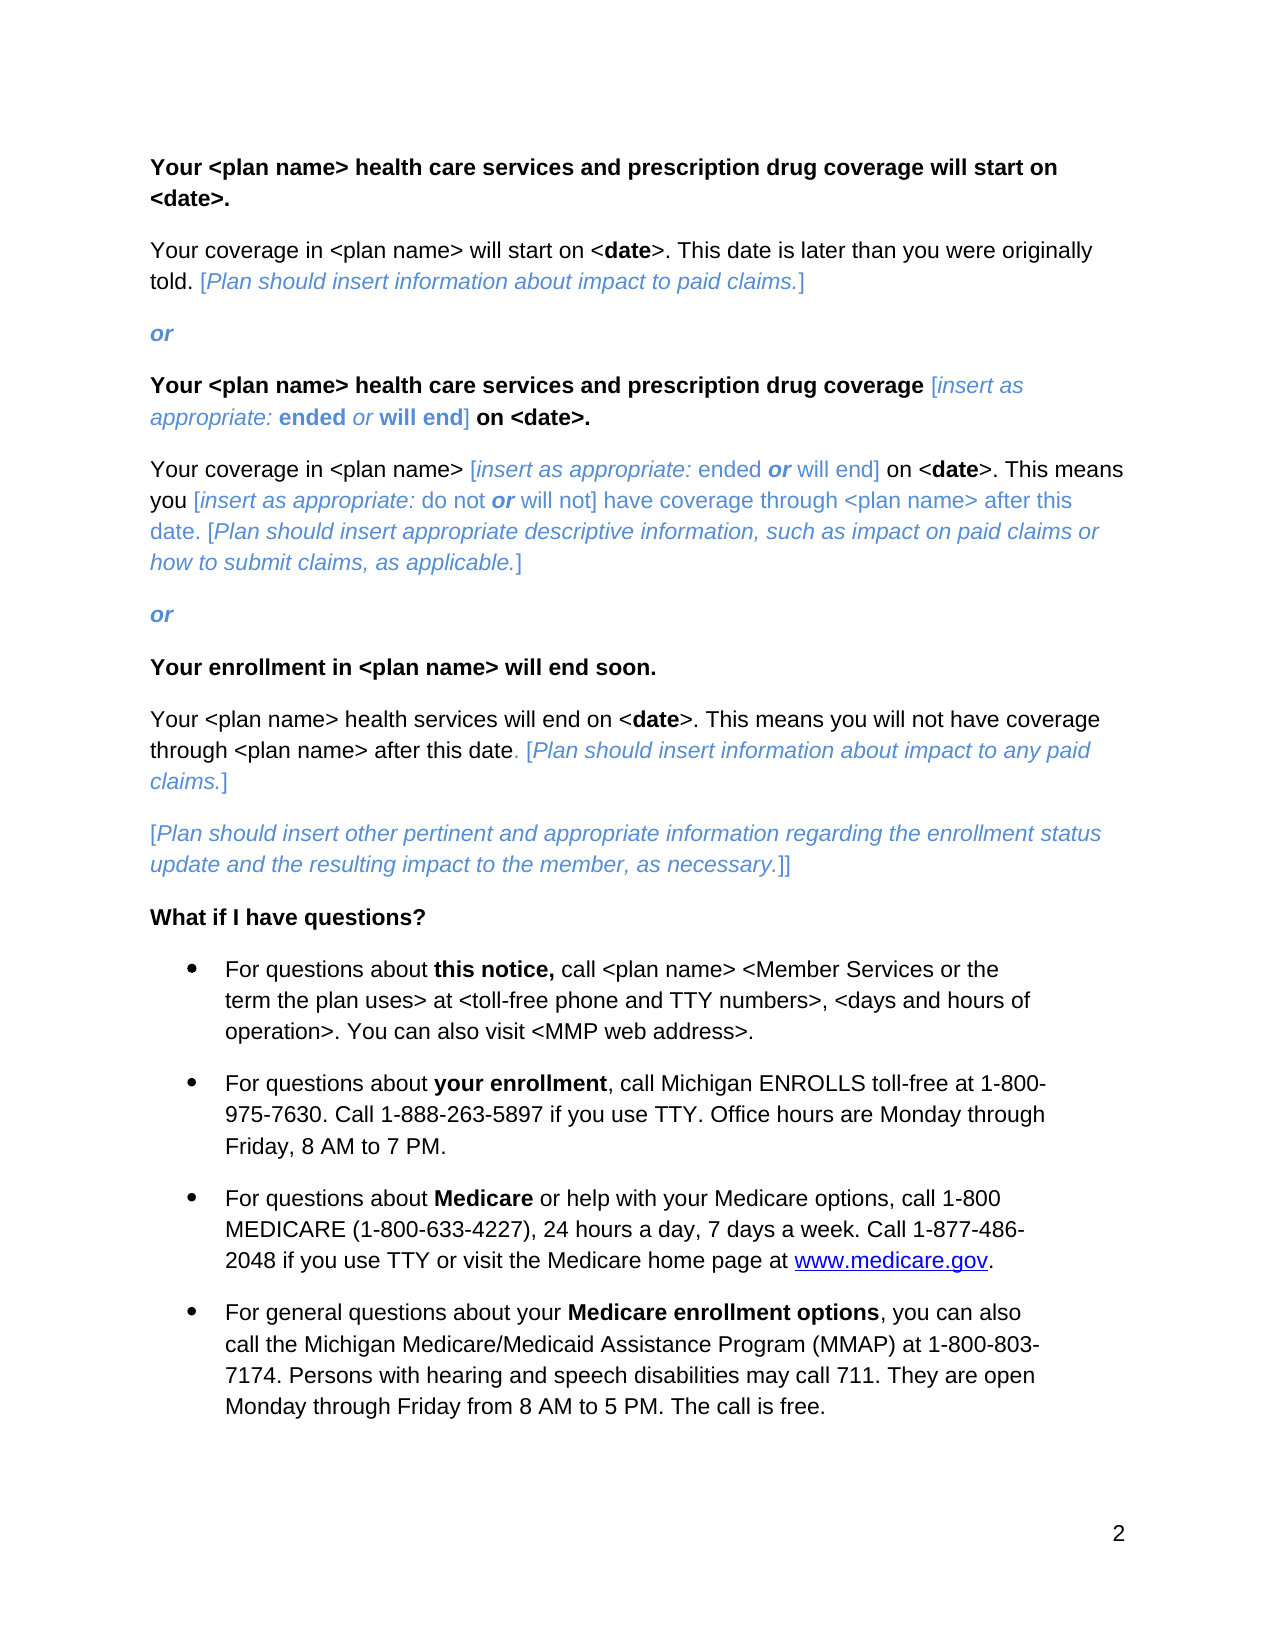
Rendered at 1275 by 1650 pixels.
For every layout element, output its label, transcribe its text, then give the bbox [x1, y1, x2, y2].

list For questions about Medicare or help with your Medicare options, call 1-800 MEDICARE (1-800-633-4227), 24 hours a day, 7 days a week. Call 1-877-486-2048 if you use TTY or visit the Medicare home page at www.medicare.gov. [187, 1181, 1050, 1275]
text Your <plan name> health services will end on <date>. This means you will not have coverage through <plan name> after this date. [Plan should insert information about impact to any paid claims.] [150, 702, 1125, 796]
text Your coverage in <plan name> [insert as appropriate: ended or will end] on <date>. This means you [insert as appropriate: do not or will not] have coverage through <plan name> after this date. [Plan should insert appropriate descriptive information, such as impact on paid claims or how to submit claims, as applicable.] [150, 452, 1125, 577]
text Your <plan name> health care services and prescription drug coverage will start on <date>. [150, 150, 1125, 212]
list For questions about this notice, call <plan name> <Member Services or the term the plan uses> at <toll-free phone and TTY numbers>, <days and hours of operation>. You can also visit <MMP web address>. [187, 952, 1050, 1046]
text Your coverage in <plan name> will start on <date>. This date is later than you were originally told. [Plan should insert information about impact to paid claims.] [150, 233, 1125, 296]
text or [150, 317, 1125, 348]
text Your <plan name> health care services and prescription drug coverage [insert as appropriate: ended or will end] on <date>. [150, 369, 1125, 431]
list For questions about your enrollment, call Michigan ENROLLS toll-free at 1-800-975-7630. Call 1-888-263-5897 if you use TTY. Office hours are Monday through Friday, 8 AM to 7 PM. [187, 1067, 1050, 1160]
text Your enrollment in <plan name> will end soon. [150, 650, 1125, 681]
text or [150, 598, 1125, 629]
text What if I have questions? [150, 900, 1125, 931]
text [Plan should insert other pertinent and appropriate information regarding the enrollment status update and the resulting impact to the member, as necessary.]] [150, 817, 1125, 879]
list For general questions about your Medicare enrollment options, you can also call the Michigan Medicare/Medicaid Assistance Program (MMAP) at 1-800-803-7174. Persons with hearing and speech disabilities may call 711. They are open Monday through Friday from 8 AM to 5 PM. The call is free. [187, 1296, 1050, 1421]
